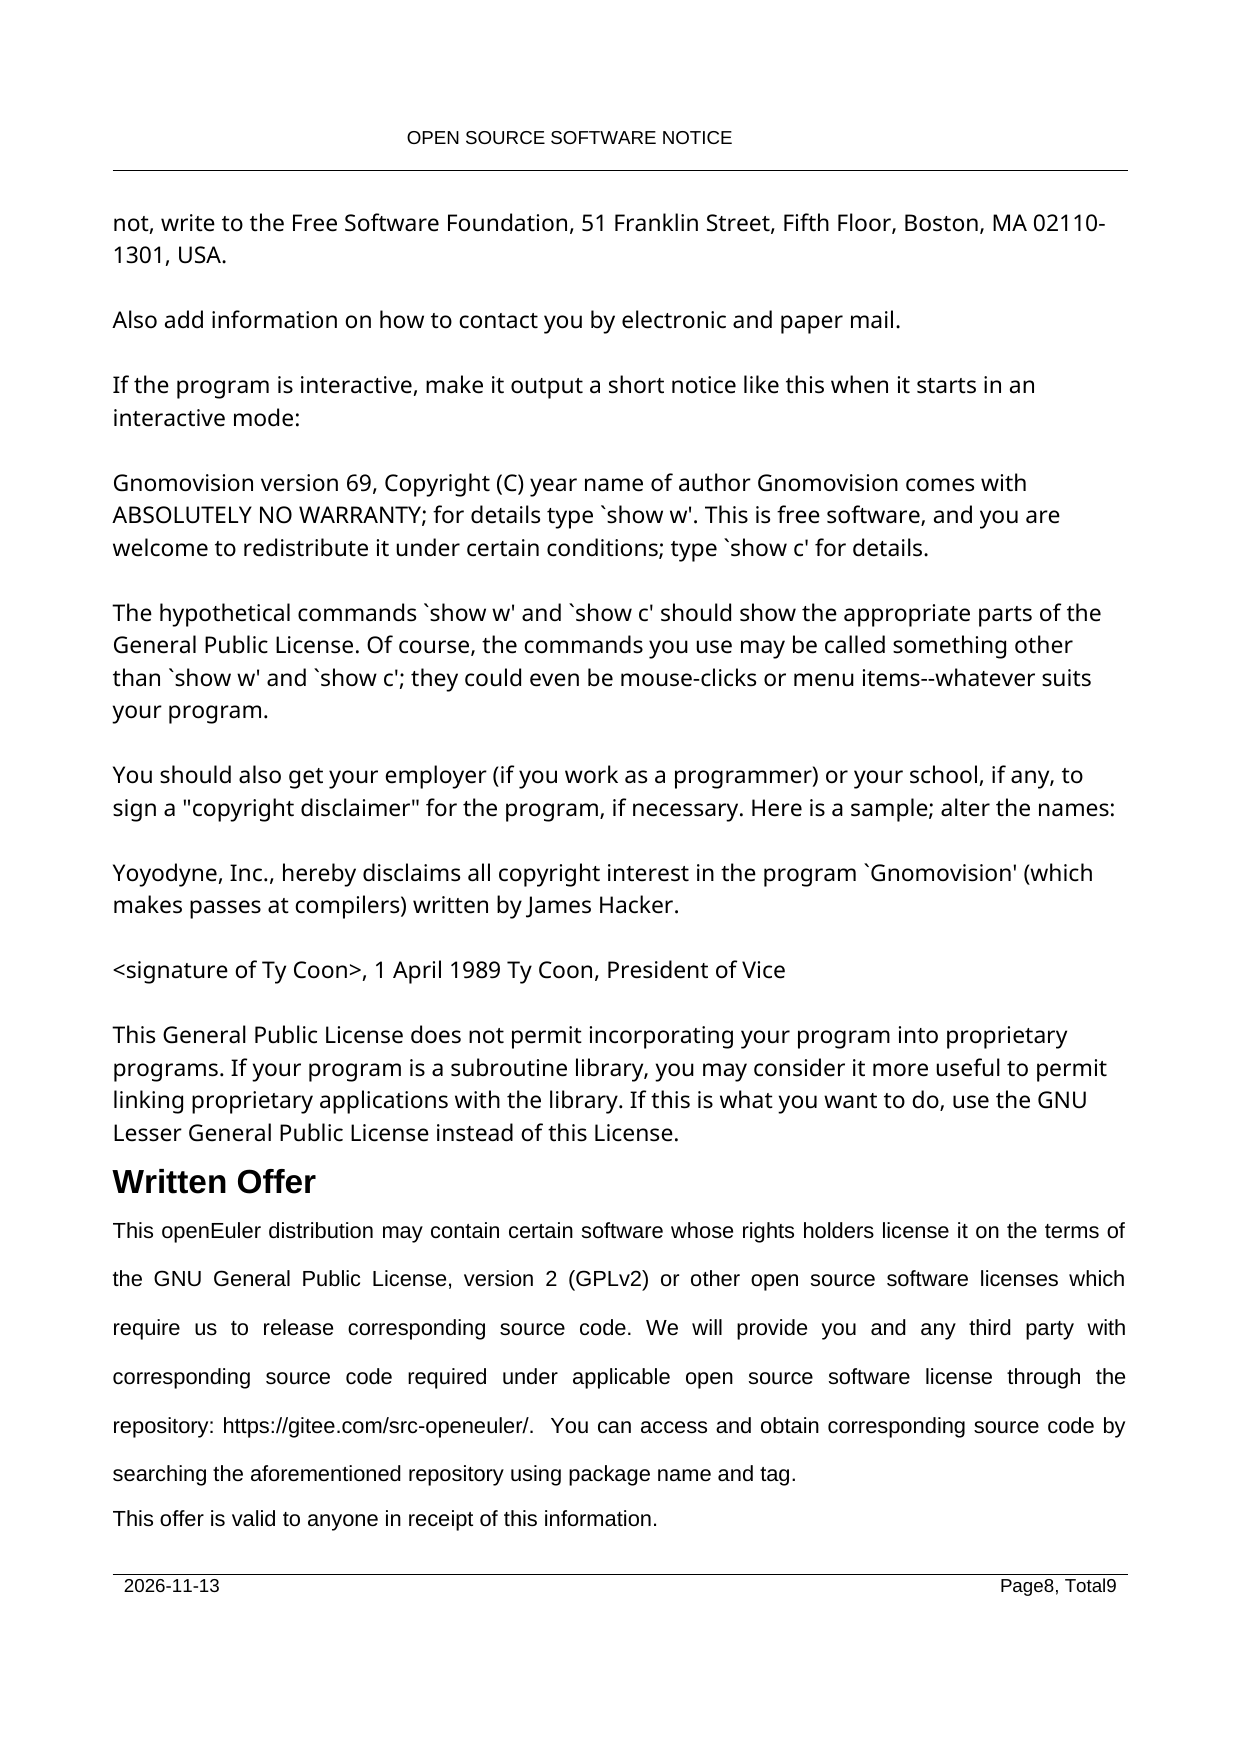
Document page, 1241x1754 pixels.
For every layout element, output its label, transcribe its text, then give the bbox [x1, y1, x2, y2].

text Gnomovision version 69, Copyright (C) year name of author Gnomovision comes with ABSOLUTELY NO WARRANTY; for details type `show w'. This is free software, and you are welcome to redistribute it under certain conditions; type `show c' for details. [112, 466, 1128, 564]
text This offer is valid to anyone in receipt of this information. [112, 1503, 1128, 1535]
text This General Public License does not permit incorporating your program into proprietary programs. If your program is a subroutine library, you may consider it more useful to permit linking proprietary applications with the library. If this is what you want to do, use the GNU Lesser General Public License instead of this License. [112, 1019, 1128, 1149]
text If the program is interactive, make it output a short notice like this when it starts in an interactive mode: [112, 369, 1128, 434]
text <signature of Ty Coon>, 1 April 1989 Ty Coon, President of Vice [112, 954, 1128, 986]
text You should also get your employer (if you work as a programmer) or your school, if any, to sign a "copyright disclaimer" for the program, if necessary. Here is a sample; alter the names: [112, 759, 1128, 824]
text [112, 206, 1128, 271]
text This openEuler distribution may contain certain software whose rights holders license it on the terms of the GNU General Public License, version 2 (GPLv2) or other open source software licenses which require us to release corresponding source code. We will provide you and any third party with corresponding source code required under applicable open source software license through the repository: https://gitee.com/src-openeuler/. You can access and obtain corresponding source code by searching the aforementioned repository using package name and tag. [112, 1214, 1128, 1490]
text The hypothetical commands `show w' and `show c' should show the appropriate parts of the General Public License. Of course, the commands you use may be called something other than `show w' and `show c'; they could even be mouse-clicks or menu items--whatever suits your program. [112, 596, 1128, 726]
text Written Offer [112, 1149, 1128, 1214]
text Also add information on how to contact you by electronic and paper mail. [112, 304, 1128, 336]
text Yoyodyne, Inc., hereby disclaims all copyright interest in the program `Gnomovision' (which makes passes at compilers) written by James Hacker. [112, 856, 1128, 921]
